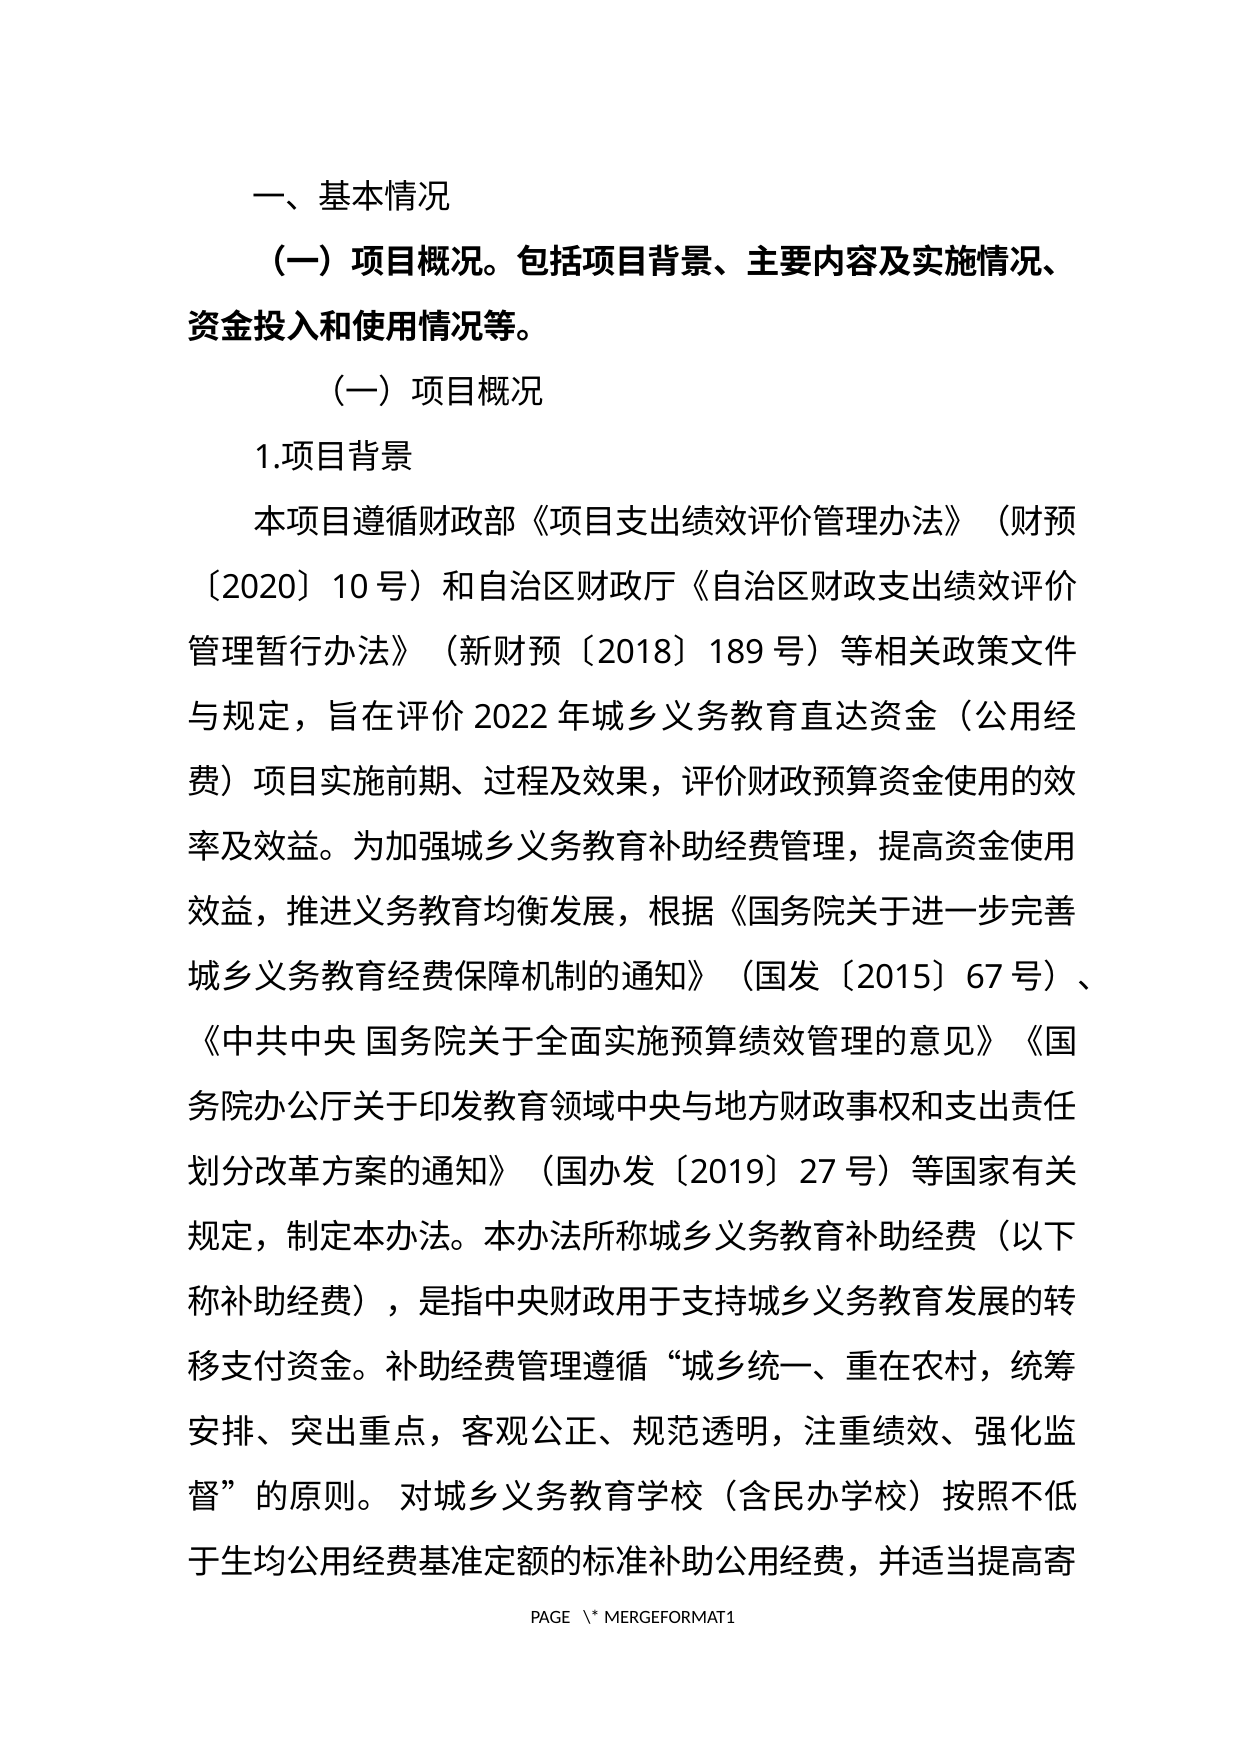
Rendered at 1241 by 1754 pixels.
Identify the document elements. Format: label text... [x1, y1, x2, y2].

text 一、基本情况 [187, 162, 1078, 227]
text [187, 357, 1078, 1592]
text （一）项目概况。包括项目背景、主要内容及实施情况、资金投入和使用情况等。 [187, 227, 1078, 357]
